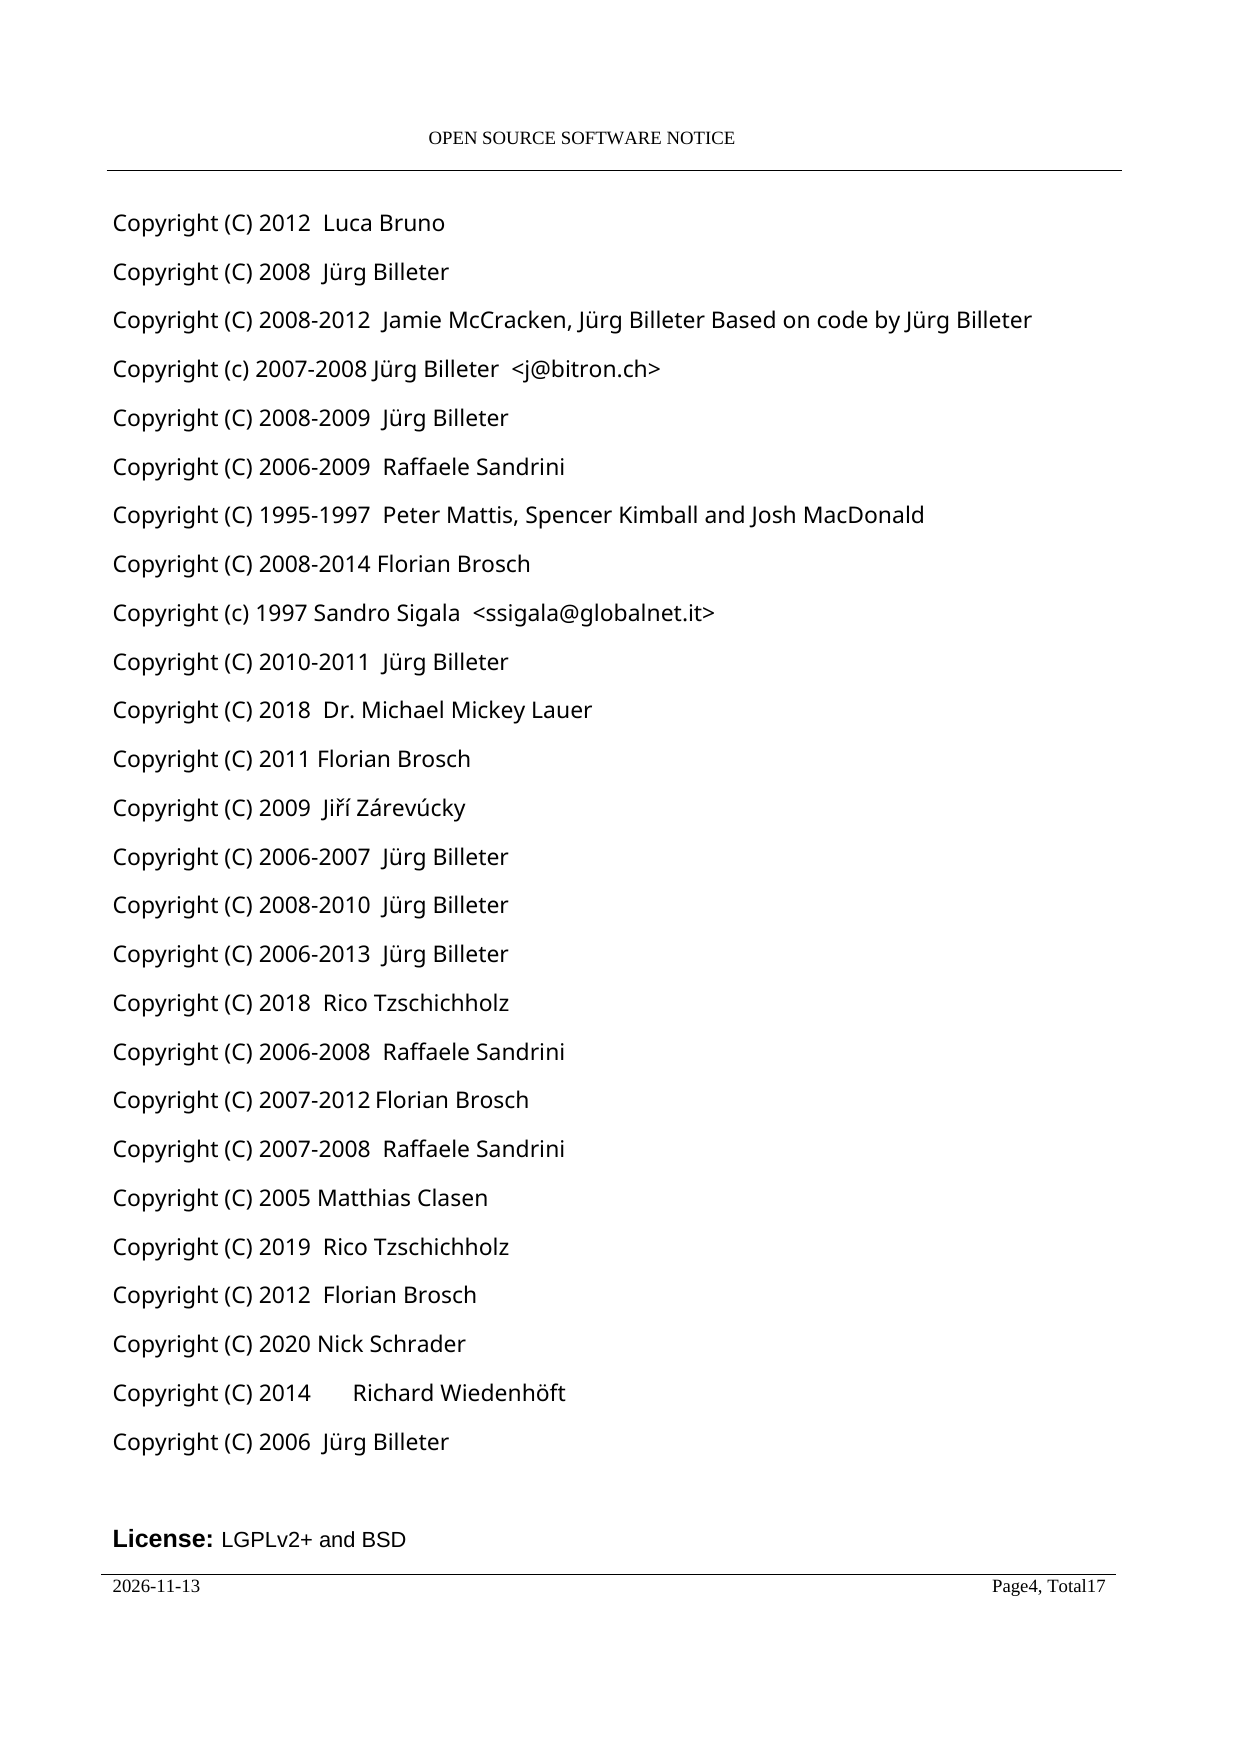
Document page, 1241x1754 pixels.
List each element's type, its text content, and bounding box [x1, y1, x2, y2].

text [112, 206, 1128, 1506]
text License: LGPLv2+ and BSD [112, 1523, 1128, 1555]
